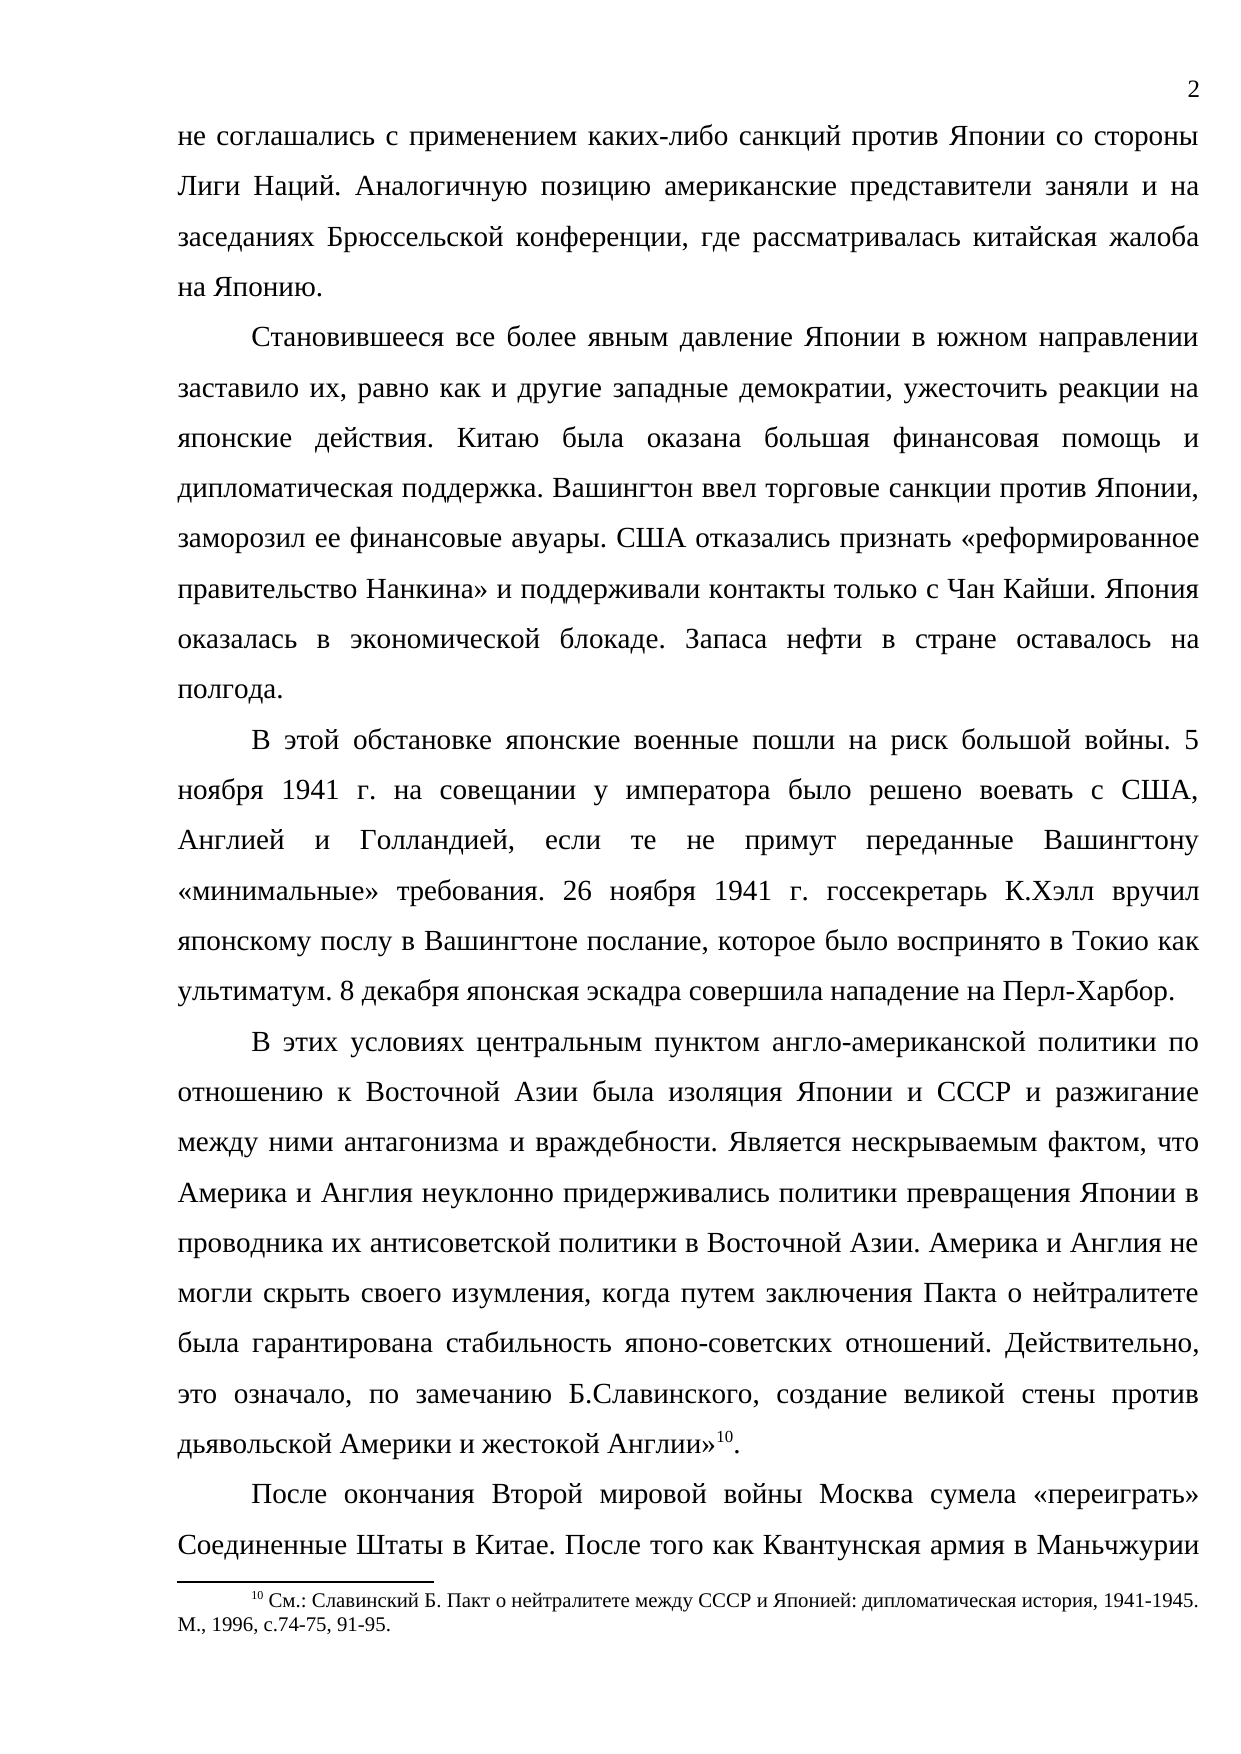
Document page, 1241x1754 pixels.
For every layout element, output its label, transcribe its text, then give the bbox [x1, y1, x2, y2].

text В этих условиях центральным пунктом англо-американской политики по отношению к Восточной Азии была изоляция Японии и СССР и разжигание между ними антагонизма и враждебности. Является нескрываемым фактом, что Америка и Англия неуклонно придерживались политики превращения Японии в проводника их антисоветской политики в Восточной Азии. Америка и Англия не могли скрыть своего изумления, когда путем заключения Пакта о нейтралитете была гарантирована стабильность японо-советских отношений. Действительно, это означало, по замечанию Б.Славинского, создание великой стены против дьявольской Америки и жестокой Англии». [177, 1024, 1200, 1460]
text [177, 1477, 1200, 1560]
text В этой обстановке японские военные пошли на риск большой войны. 5 ноября 1941 г. на совещании у императора было решено воевать с США, Англией и Голландией, если те не примут переданные Вашингтону «минимальные» требования. 26 ноября 1941 г. госсекретарь К.Хэлл вручил японскому послу в Вашингтоне послание, которое было воспринято в Токио как ультиматум. 8 декабря японская эскадра совершила нападение на Перл-Харбор. [177, 722, 1200, 1007]
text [177, 118, 1200, 303]
text Становившееся все более явным давление Японии в южном направлении заставило их, равно как и другие западные демократии, ужесточить реакции на японские действия. Китаю была оказана большая финансовая помощь и дипломатическая поддержка. Вашингтон ввел торговые санкции против Японии, заморозил ее финансовые авуары. США отказались признать «реформированное правительство Нанкина» и поддерживали контакты только с Чан Кайши. Япония оказалась в экономической блокаде. Запаса нефти в стране оставалось на полгода. [177, 319, 1200, 705]
